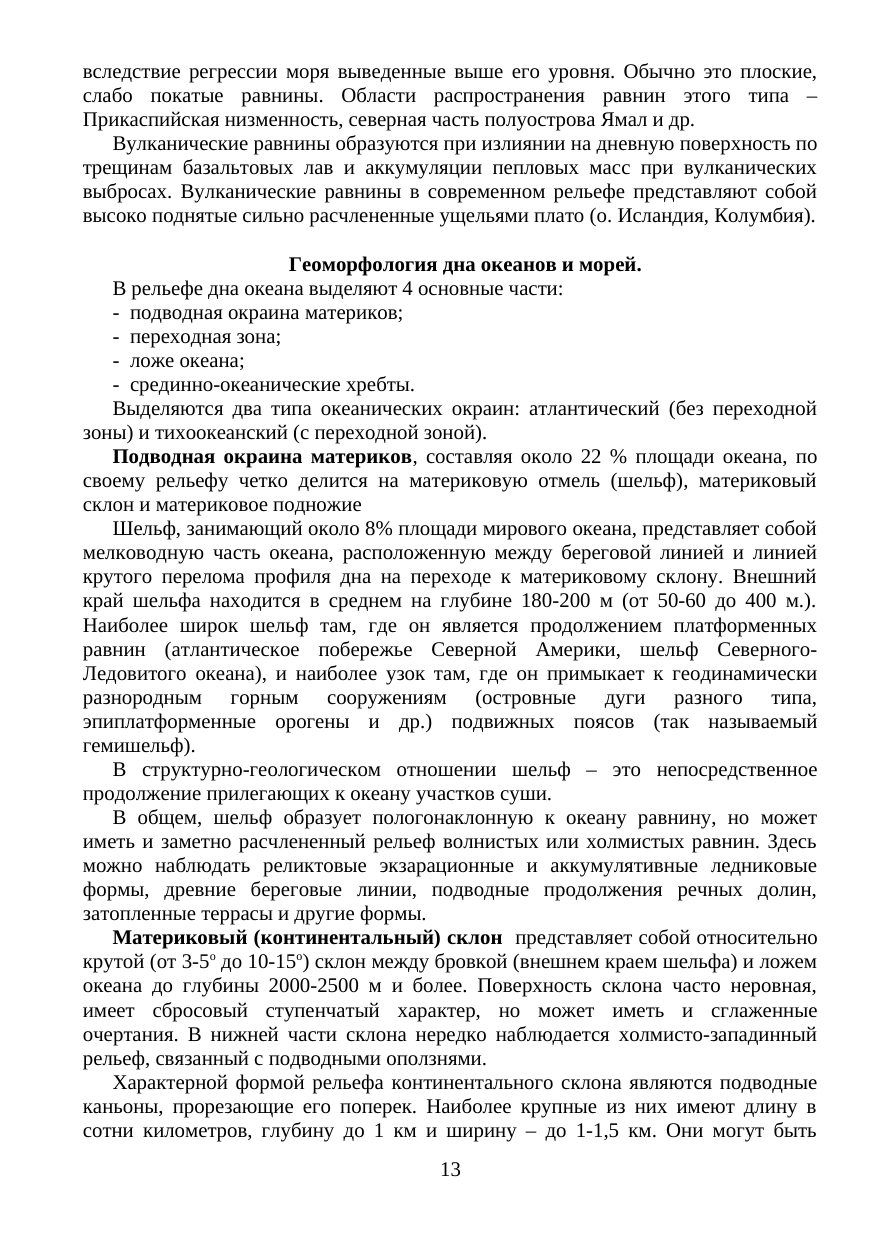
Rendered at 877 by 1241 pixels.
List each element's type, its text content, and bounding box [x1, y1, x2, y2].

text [83, 1070, 818, 1142]
text - подводная окраина материков; [83, 300, 818, 324]
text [83, 59, 818, 131]
text Материковый (континентальный) склон представляет собой относительно крутой (от 3-5о до 10-15о) склон между бровкой (внешнем краем шельфа) и ложем океана до глубины 2000- и более. Поверхность склона часто неровная, имеет сбросовый ступенчатый характер, но может иметь и сглаженные очертания. В нижней части склона нередко наблюдается холмисто-западинный рельеф, связанный с подводными оползнями. [83, 925, 818, 1070]
text Геоморфология дна океанов и морей. [83, 252, 818, 276]
text Шельф, занимающий около 8% площади мирового океана, представляет собой мелководную часть океана, расположенную между береговой линией и линией крутого перелома профиля дна на переходе к материковому склону. Внешний край шельфа находится в среднем на глубине 180- (от 50-60 до .). Наиболее широк шельф там, где он является продолжением платформенных равнин (атлантическое побережье Северной Америки, шельф Северного-Ледовитого океана), и наиболее узок там, где он примыкает к геодинамически разнородным горным сооружениям (островные дуги разного типа, эпиплатформенные орогены и др.) подвижных поясов (так называемый гемишельф). [83, 516, 818, 757]
text Вулканические равнины образуются при излиянии на дневную поверхность по трещинам базальтовых лав и аккумуляции пепловых масс при вулканических выбросах. Вулканические равнины в современном рельефе представляют собой высоко поднятые сильно расчлененные ущельями плато (о. Исландия, Колумбия). [83, 131, 818, 227]
text В структурно-геологическом отношении шельф – это непосредственное продолжение прилегающих к океану участков суши. [83, 757, 818, 805]
text В общем, шельф образует пологонаклонную к океану равнину, но может иметь и заметно расчлененный рельеф волнистых или холмистых равнин. Здесь можно наблюдать реликтовые экзарационные и аккумулятивные ледниковые формы, древние береговые линии, подводные продолжения речных долин, затопленные террасы и другие формы. [83, 805, 818, 925]
text - переходная зона; [83, 324, 818, 348]
text В рельефе дна океана выделяют 4 основные части: [83, 276, 818, 300]
text Подводная окраина материков, составляя около 22 % площади океана, по своему рельефу четко делится на материковую отмель (шельф), материковый склон и материковое подножие [83, 444, 818, 516]
text - срединно-океанические хребты. [83, 372, 818, 396]
text - ложе океана; [83, 348, 818, 372]
text Выделяются два типа океанических окраин: атлантический (без переходной зоны) и тихоокеанский (с переходной зоной). [83, 396, 818, 444]
